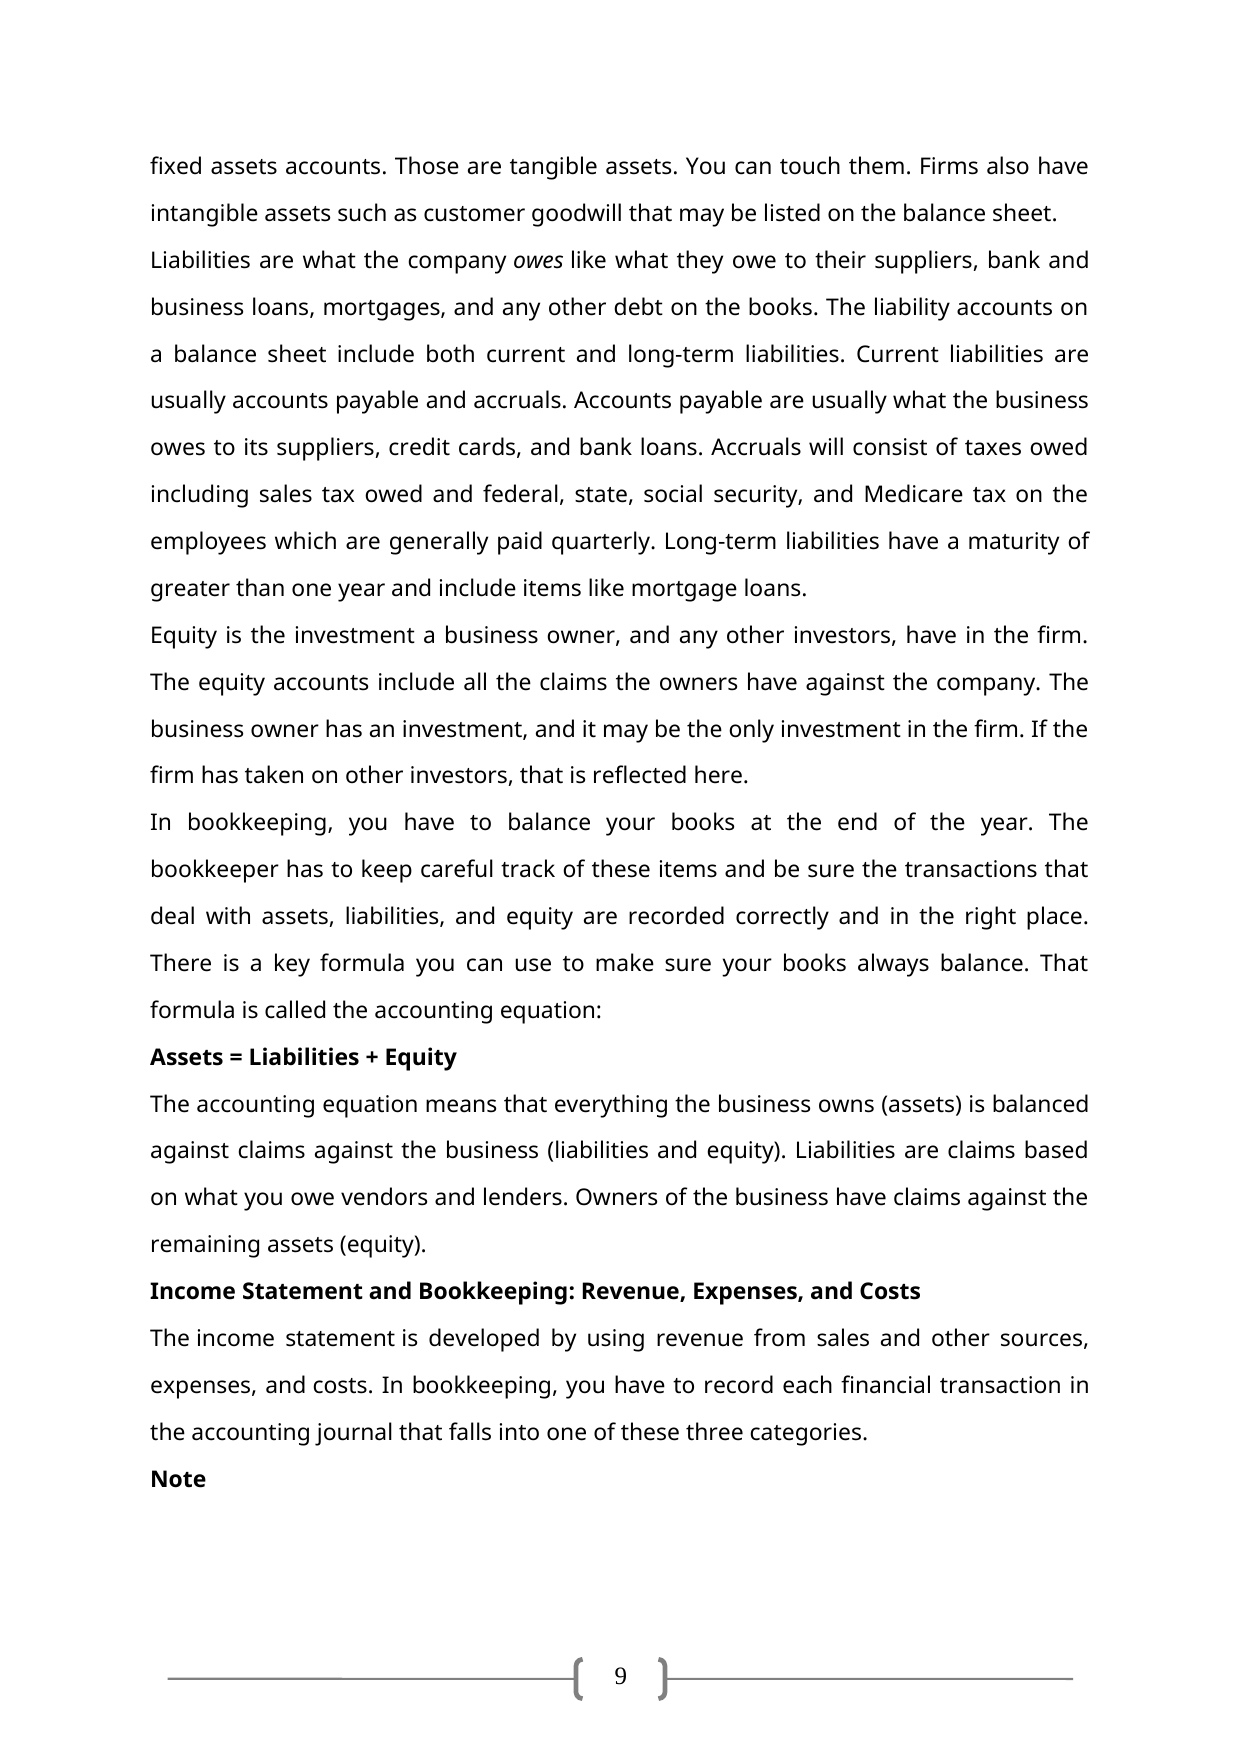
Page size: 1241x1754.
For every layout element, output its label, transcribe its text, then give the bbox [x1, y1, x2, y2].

text The income statement is developed by using revenue from sales and other sources, expenses, and costs. In bookkeeping, you have to record each financial transaction in the accounting journal that falls into one of these three categories. [150, 1322, 1090, 1447]
text Income Statement and Bookkeeping: Revenue, Expenses, and Costs [150, 1275, 1090, 1306]
text Liabilities are what the company owes like what they owe to their suppliers, bank and business loans, mortgages, and any other debt on the books. The liability accounts on a balance sheet include both current and long-term liabilities. Current liabilities are usually accounts payable and accruals. Accounts payable are usually what the business owes to its suppliers, credit cards, and bank loans. Accruals will consist of taxes owed including sales tax owed and federal, state, social security, and Medicare tax on the employees which are generally paid quarterly. Long-term liabilities have a maturity of greater than one year and include items like mortgage loans. [150, 244, 1090, 603]
text The accounting equation means that everything the business owns (assets) is balanced against claims against the business (liabilities and equity). Liabilities are claims based on what you owe vendors and lenders. Owners of the business have claims against the remaining assets (equity). [150, 1087, 1090, 1259]
text Equity is the investment a business owner, and any other investors, have in the firm. The equity accounts include all the claims the owners have against the company. The business owner has an investment, and it may be the only investment in the firm. If the firm has taken on other investors, that is reflected here. [150, 619, 1090, 791]
text In bookkeeping, you have to balance your books at the end of the year. The bookkeeper has to keep careful track of these items and be sure the transactions that deal with assets, liabilities, and equity are recorded correctly and in the right place. There is a key formula you can use to make sure your books always balance. That formula is called the accounting equation: [150, 806, 1090, 1025]
text Assets = Liabilities + Equity [150, 1041, 1090, 1072]
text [150, 150, 1090, 228]
text Note [150, 1462, 1090, 1494]
